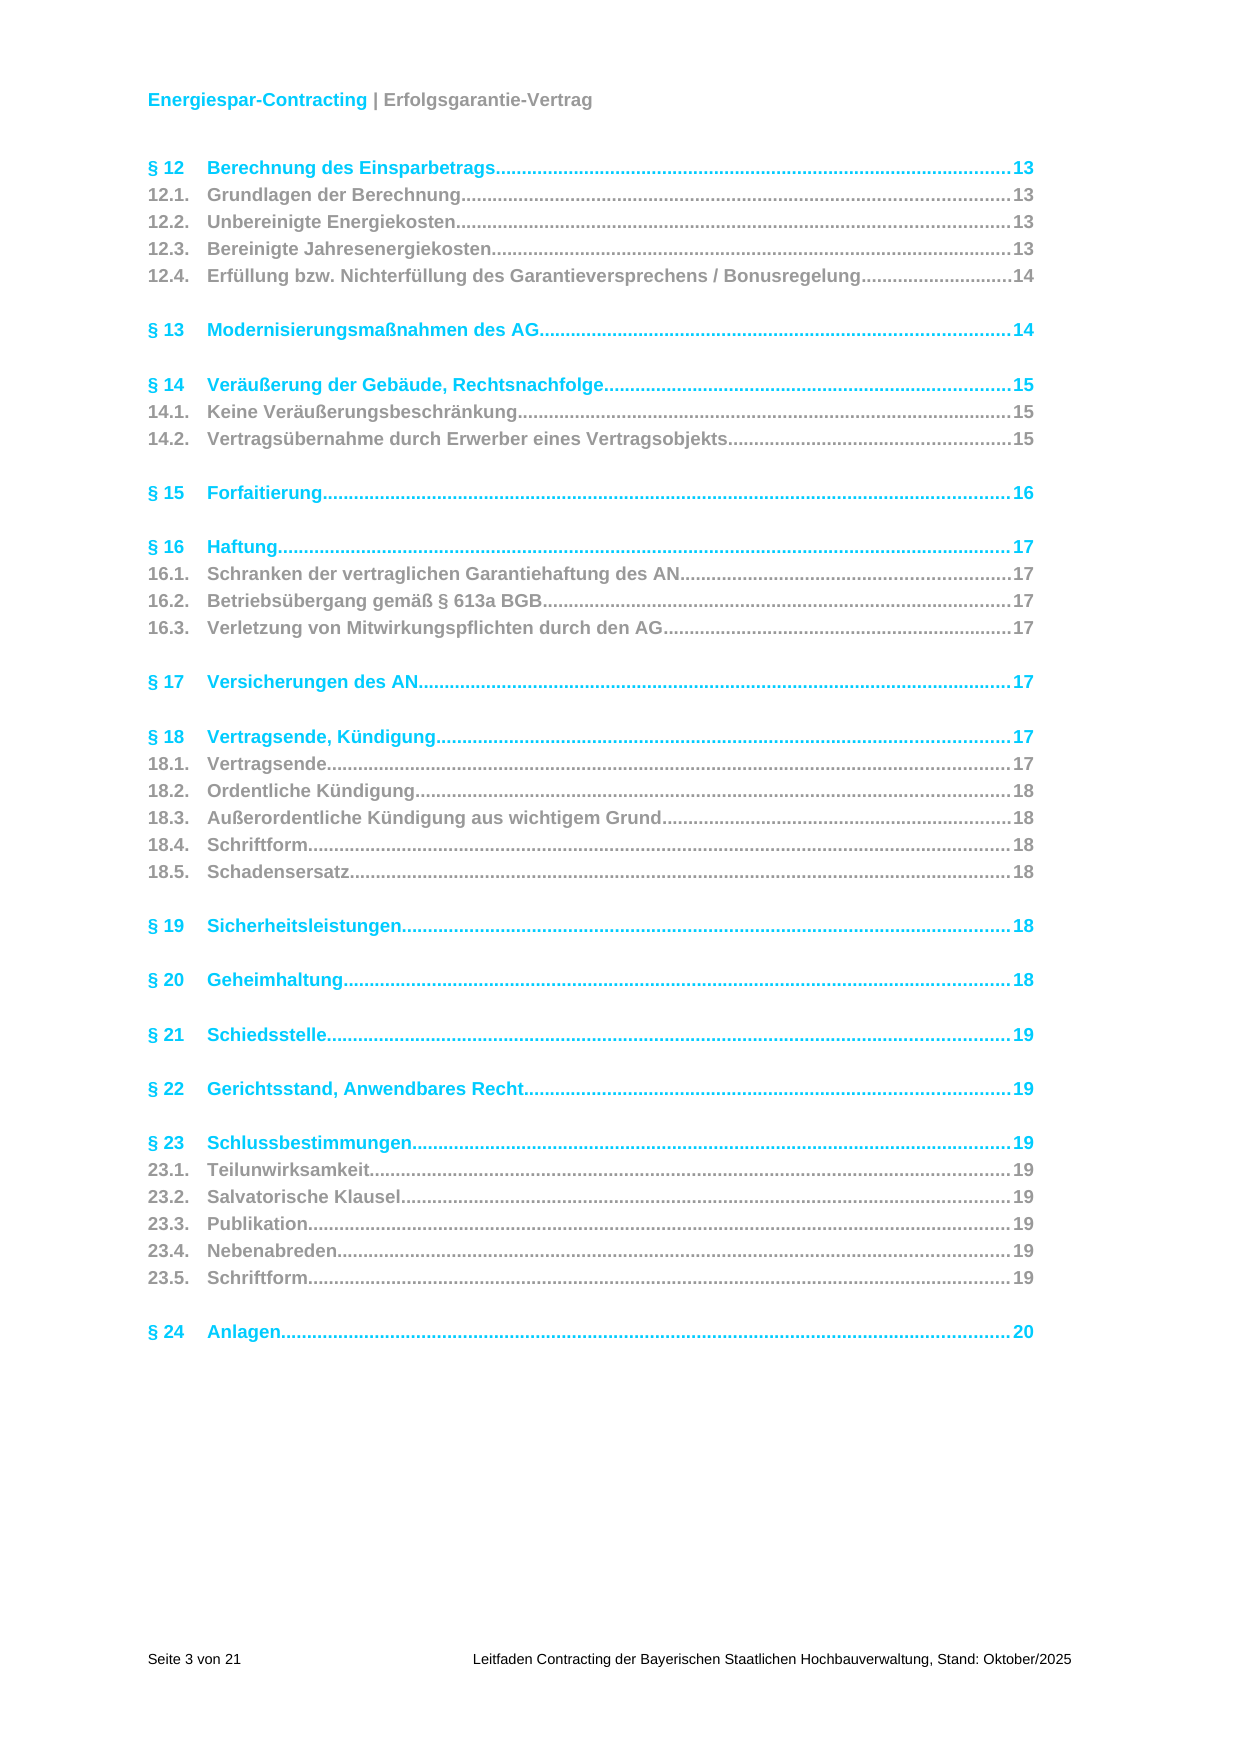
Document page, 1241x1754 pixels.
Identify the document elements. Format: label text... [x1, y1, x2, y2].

text § 14 Veräußerung der Gebäude, Rechtsnachfolge 15 [148, 369, 1092, 396]
text § 19 Sicherheitsleistungen 18 [148, 911, 1092, 938]
text § 23 Schlussbestimmungen 19 [148, 1128, 1092, 1155]
text 23.4. Nebenabreden 19 [148, 1236, 1092, 1263]
text 14.1. Keine Veräußerungsbeschränkung 15 [148, 396, 1092, 423]
text § 24 Anlagen 20 [148, 1317, 1092, 1344]
text § 13 Modernisierungsmaßnahmen des AG 14 [148, 315, 1092, 342]
text 12.1. Grundlagen der Berechnung 13 [148, 180, 1092, 207]
text 23.5. Schriftform 19 [148, 1263, 1092, 1290]
text 12.2. Unbereinigte Energiekosten 13 [148, 207, 1092, 234]
text 16.1. Schranken der vertraglichen Garantiehaftung des AN 17 [148, 559, 1092, 586]
text § 20 Geheimhaltung 18 [148, 965, 1092, 992]
text 18.2. Ordentliche Kündigung 18 [148, 776, 1092, 803]
text § 12 Berechnung des Einsparbetrags 13 [148, 153, 1092, 180]
text 16.2. Betriebsübergang gemäß § 613a BGB 17 [148, 586, 1092, 613]
text 12.4. Erfüllung bzw. Nichterfüllung des Garantieversprechens / Bonusregelung 14 [148, 261, 1092, 288]
text § 17 Versicherungen des AN 17 [148, 667, 1092, 694]
text 18.4. Schriftform 18 [148, 830, 1092, 857]
text 23.2. Salvatorische Klausel 19 [148, 1182, 1092, 1209]
text 23.1. Teilunwirksamkeit 19 [148, 1155, 1092, 1182]
text 23.3. Publikation 19 [148, 1209, 1092, 1236]
text § 15 Forfaitierung 16 [148, 478, 1092, 505]
text § 22 Gerichtsstand, Anwendbares Recht 19 [148, 1073, 1092, 1101]
text § 21 Schiedsstelle 19 [148, 1019, 1092, 1046]
text 18.3. Außerordentliche Kündigung aus wichtigem Grund 18 [148, 803, 1092, 830]
text § 18 Vertragsende, Kündigung 17 [148, 721, 1092, 748]
text 16.3. Verletzung von Mitwirkungspflichten durch den AG 17 [148, 613, 1092, 640]
text 18.5. Schadensersatz 18 [148, 857, 1092, 884]
text 18.1. Vertragsende 17 [148, 748, 1092, 776]
text 12.3. Bereinigte Jahresenergiekosten 13 [148, 234, 1092, 261]
text § 16 Haftung 17 [148, 532, 1092, 559]
text 14.2. Vertragsübernahme durch Erwerber eines Vertragsobjekts 15 [148, 423, 1092, 451]
